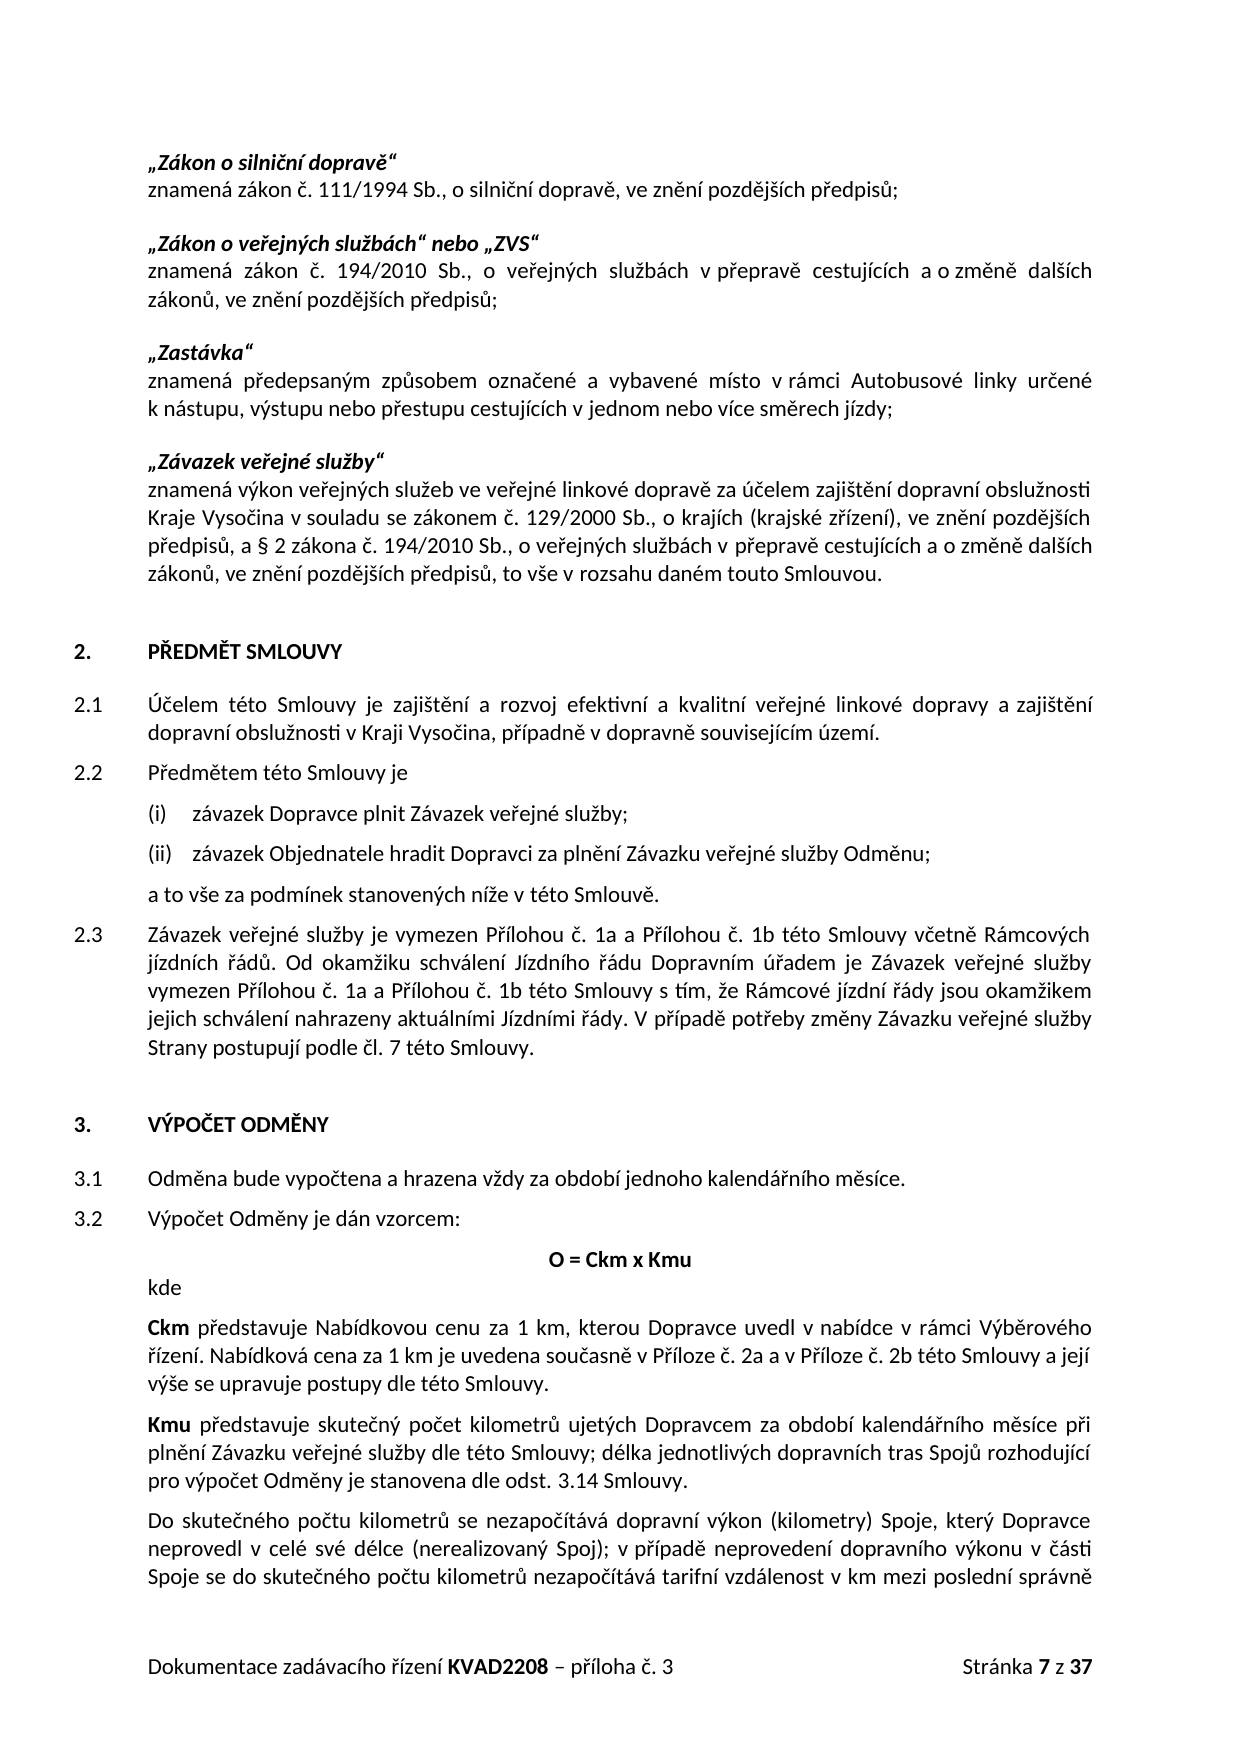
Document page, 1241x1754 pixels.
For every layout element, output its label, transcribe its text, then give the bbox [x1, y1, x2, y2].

text Účelem této Smlouvy je zajištění a rozvoj efektivní a kvalitní veřejné linkové dopravy a zajištění dopravní obslužnosti v Kraji Vysočina, případně v dopravně souvisejícím území. [74, 690, 1093, 746]
text „Zastávka“ [148, 338, 1093, 366]
text Kmu představuje skutečný počet kilometrů ujetých Dopravcem za období kalendářního měsíce při plnění Závazku veřejné služby dle této Smlouvy; délka jednotlivých dopravních tras Spojů rozhodující pro výpočet Odměny je stanovena dle odst. 3.14 Smlouvy. [148, 1410, 1093, 1494]
subtitle Předmět smlouvy [74, 637, 1093, 665]
text znamená zákon č. 194/2010 Sb., o veřejných službách v přepravě cestujících a o změně dalších zákonů, ve znění pozdějších předpisů; [148, 257, 1093, 313]
text Ckm představuje Nabídkovou cenu za , kterou Dopravce uvedl v nabídce v rámci Výběrového řízení. Nabídková cena za 1 km je uvedena současně v Příloze č. 2a a v Příloze č. 2b této Smlouvy a její výše se upravuje postupy dle této Smlouvy. [148, 1313, 1093, 1397]
text znamená výkon veřejných služeb ve veřejné linkové dopravě za účelem zajištění dopravní obslužnosti Kraje Vysočina v souladu se zákonem č. 129/2000 Sb., o krajích (krajské zřízení), ve znění pozdějších předpisů, a § 2 zákona č. 194/2010 Sb., o veřejných službách v přepravě cestujících a o změně dalších zákonů, ve znění pozdějších předpisů, to vše v rozsahu daném touto Smlouvou. [148, 475, 1093, 587]
list a to vše za podmínek stanovených níže v této Smlouvě. [148, 880, 1093, 908]
text znamená předepsaným způsobem označené a vybavené místo v rámci Autobusové linky určené k nástupu, výstupu nebo přestupu cestujících v jednom nebo více směrech jízdy; [148, 366, 1093, 422]
text Odměna bude vypočtena a hrazena vždy za období jednoho kalendářního měsíce. [74, 1164, 1093, 1192]
text kde [148, 1273, 1093, 1301]
text závazek Dopravce plnit Závazek veřejné služby; [148, 799, 1093, 827]
text O = Ckm x Kmu [148, 1245, 1093, 1273]
text závazek Objednatele hradit Dopravci za plnění Závazku veřejné služby Odměnu; [148, 839, 1093, 867]
text „Závazek veřejné služby“ [148, 447, 1093, 475]
text Závazek veřejné služby je vymezen Přílohou č. 1a a Přílohou č. 1b této Smlouvy včetně Rámcových jízdních řádů. Od okamžiku schválení Jízdního řádu Dopravním úřadem je Závazek veřejné služby vymezen Přílohou č. 1a a Přílohou č. 1b této Smlouvy s tím, že Rámcové jízdní řády jsou okamžikem jejich schválení nahrazeny aktuálními Jízdními řády. V případě potřeby změny Závazku veřejné služby Strany postupují podle čl. 7 této Smlouvy. [74, 921, 1093, 1061]
text Předmětem této Smlouvy je [74, 758, 1093, 786]
subtitle Výpočet Odměny [74, 1111, 1093, 1139]
text znamená zákon č. 111/1994 Sb., o silniční dopravě, ve znění pozdějších předpisů; [148, 176, 1093, 204]
text Výpočet Odměny je dán vzorcem: [74, 1204, 1093, 1232]
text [148, 1506, 1093, 1590]
text „Zákon o silniční dopravě“ [148, 148, 1093, 176]
text „Zákon o veřejných službách“ nebo „ZVS“ [148, 229, 1093, 257]
